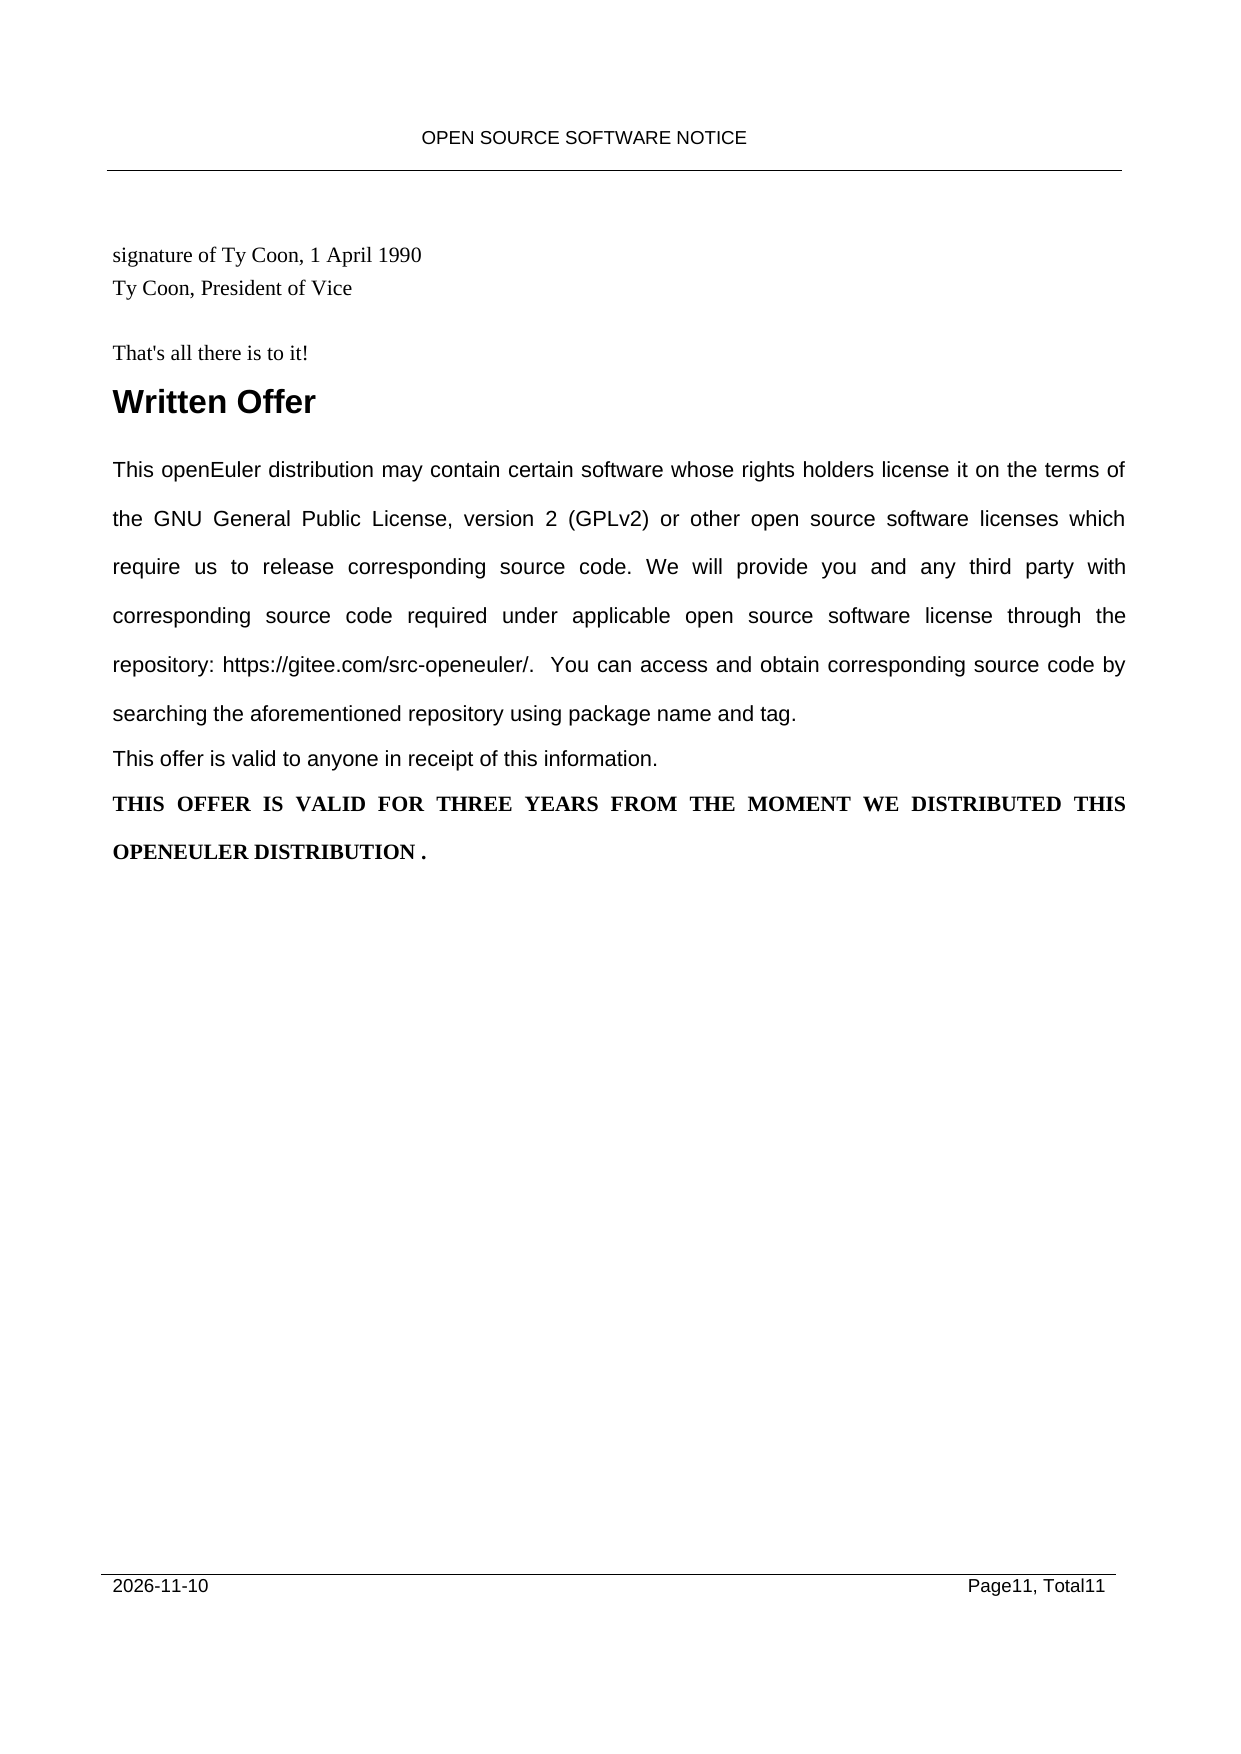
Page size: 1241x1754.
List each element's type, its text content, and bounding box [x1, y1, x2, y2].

text This openEuler distribution may contain certain software whose rights holders license it on the terms of the GNU General Public License, version 2 (GPLv2) or other open source software licenses which require us to release corresponding source code. We will provide you and any third party with corresponding source code required under applicable open source software license through the repository: https://gitee.com/src-openeuler/. You can access and obtain corresponding source code by searching the aforementioned repository using package name and tag. [112, 453, 1128, 729]
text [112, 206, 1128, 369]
text Written Offer [112, 369, 1128, 434]
text This offer is valid to anyone in receipt of this information. [112, 742, 1128, 774]
text THIS OFFER IS VALID FOR THREE YEARS FROM THE MOMENT WE DISTRIBUTED THIS OPENEULER DISTRIBUTION . [112, 787, 1128, 868]
